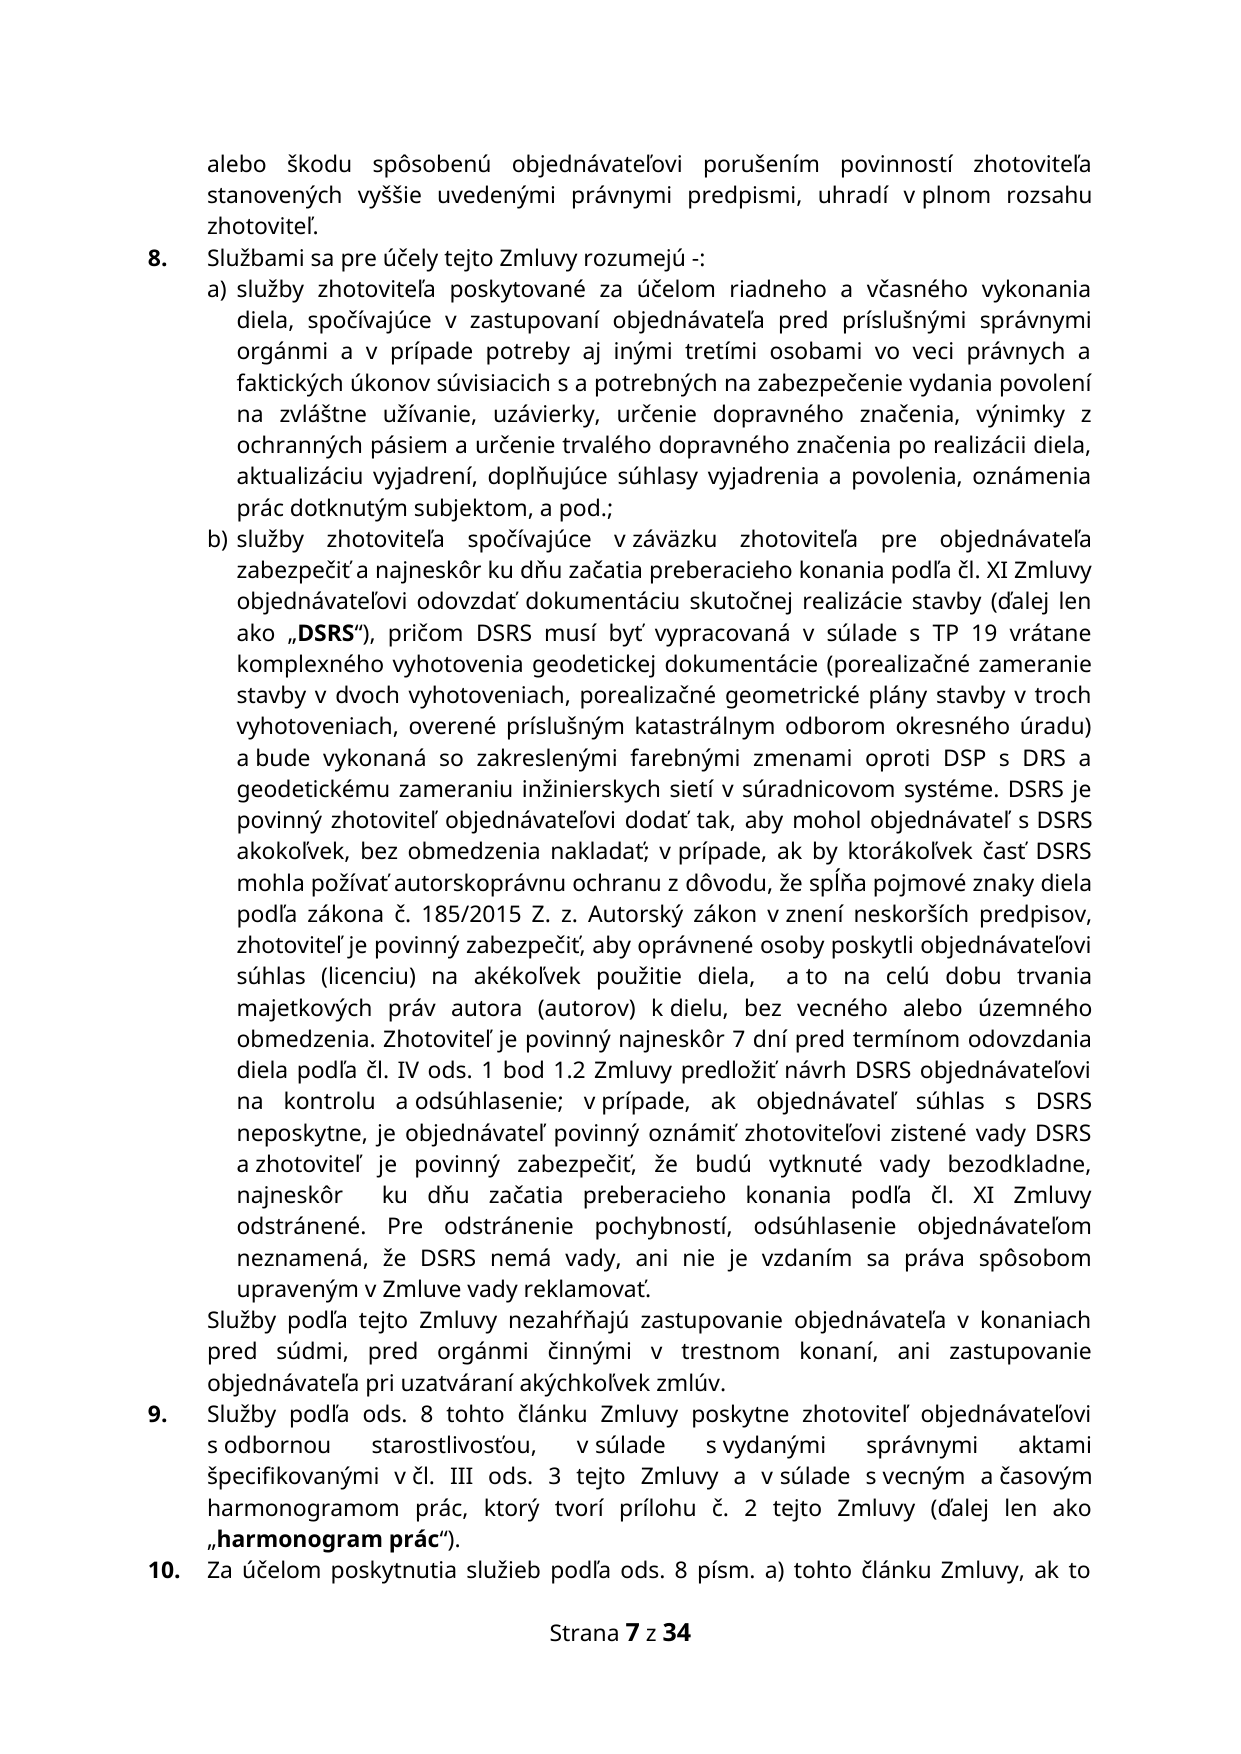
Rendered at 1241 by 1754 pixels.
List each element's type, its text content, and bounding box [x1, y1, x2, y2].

list služby zhotoviteľa spočívajúce v záväzku zhotoviteľa pre objednávateľa zabezpečiť a najneskôr ku dňu začatia preberacieho konania podľa čl. XI Zmluvy objednávateľovi odovzdať dokumentáciu skutočnej realizácie stavby (ďalej len ako „DSRS“), pričom DSRS musí byť vypracovaná v súlade s TP 19 vrátane komplexného vyhotovenia geodetickej dokumentácie (porealizačné zameranie stavby v dvoch vyhotoveniach, porealizačné geometrické plány stavby v troch vyhotoveniach, overené príslušným katastrálnym odborom okresného úradu) a bude vykonaná so zakreslenými farebnými zmenami oproti DSP s DRS a geodetickému zameraniu inžinierskych sietí v súradnicovom systéme. DSRS je povinný zhotoviteľ objednávateľovi dodať tak, aby mohol objednávateľ s DSRS akokoľvek, bez obmedzenia nakladať; v prípade, ak by ktorákoľvek časť DSRS mohla požívať autorskoprávnu ochranu z dôvodu, že spĺňa pojmové znaky diela podľa zákona č. 185/2015 Z. z. Autorský zákon v znení neskorších predpisov, zhotoviteľ je povinný zabezpečiť, aby oprávnené osoby poskytli objednávateľovi súhlas (licenciu) na akékoľvek použitie diela, a to na celú dobu trvania majetkových práv autora (autorov) k dielu, bez vecného alebo územného obmedzenia. Zhotoviteľ je povinný najneskôr 7 dní pred termínom odovzdania diela podľa čl. IV ods. 1 bod 1.2 Zmluvy predložiť návrh DSRS objednávateľovi na kontrolu a odsúhlasenie; v prípade, ak objednávateľ súhlas s DSRS neposkytne, je objednávateľ povinný oznámiť zhotoviteľovi zistené vady DSRS a zhotoviteľ je povinný zabezpečiť, že budú vytknuté vady bezodkladne, najneskôr ku dňu začatia preberacieho konania podľa čl. XI Zmluvy odstránené. Pre odstránenie pochybností, odsúhlasenie objednávateľom neznamená, že DSRS nemá vady, ani nie je vzdaním sa práva spôsobom upraveným v Zmluve vady reklamovať. [207, 523, 1092, 1304]
list Službami sa pre účely tejto Zmluvy rozumejú -: [148, 241, 1092, 273]
list Služby podľa ods. 8 tohto článku Zmluvy poskytne zhotoviteľ objednávateľovi s odbornou starostlivosťou, v súlade s vydanými správnymi aktami špecifikovanými v čl. III ods. 3 tejto Zmluvy a v súlade s vecným a časovým harmonogramom prác, ktorý tvorí prílohu č. 2 tejto Zmluvy (ďalej len ako „harmonogram prác“). [148, 1398, 1092, 1554]
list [148, 148, 1092, 241]
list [148, 1554, 1092, 1585]
list služby zhotoviteľa poskytované za účelom riadneho a včasného vykonania diela, spočívajúce v zastupovaní objednávateľa pred príslušnými správnymi orgánmi a v prípade potreby aj inými tretími osobami vo veci právnych a faktických úkonov súvisiacich s a potrebných na zabezpečenie vydania povolení na zvláštne užívanie, uzávierky, určenie dopravného značenia, výnimky z ochranných pásiem a určenie trvalého dopravného značenia po realizácii diela, aktualizáciu vyjadrení, doplňujúce súhlasy vyjadrenia a povolenia, oznámenia prác dotknutým subjektom, a pod.; [207, 273, 1092, 523]
text Služby podľa tejto Zmluvy nezahŕňajú zastupovanie objednávateľa v konaniach pred súdmi, pred orgánmi činnými v trestnom konaní, ani zastupovanie objednávateľa pri uzatváraní akýchkoľvek zmlúv. [207, 1304, 1092, 1398]
